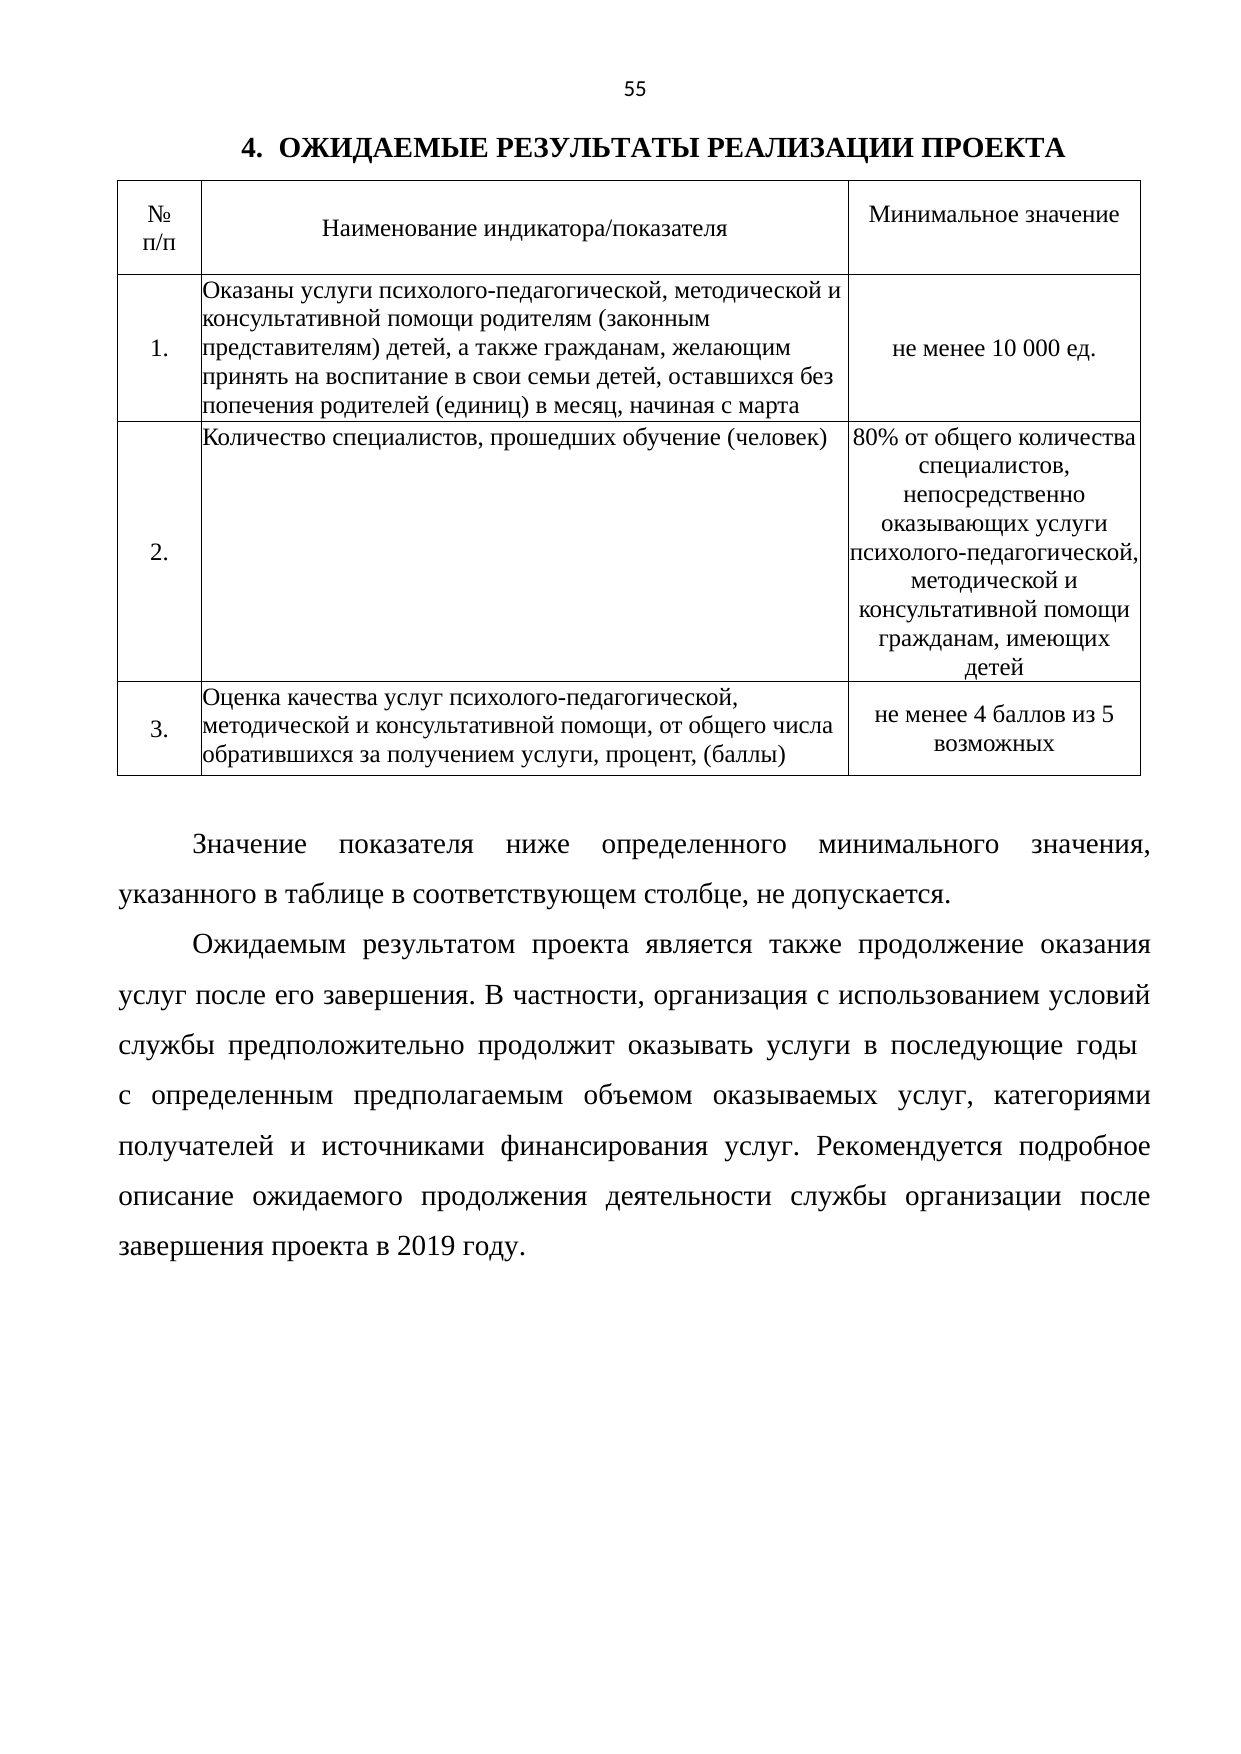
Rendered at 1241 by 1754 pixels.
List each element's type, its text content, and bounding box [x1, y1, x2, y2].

table_cell 1. [118, 275, 201, 421]
table_cell 2. [118, 422, 201, 681]
table_cell 80% от общего количества специалистов, непосредственно оказывающих услуги психолого-педагогической, методической и консультативной помощи гражданам, имеющих детей [849, 422, 1140, 681]
table_header Наименование индикатора/показателя [202, 181, 848, 274]
table_cell Количество специалистов, прошедших обучение (человек) [202, 422, 848, 681]
table_cell не менее 4 баллов из 5 возможных [849, 682, 1140, 774]
subtitle Ожидаемые результаты реализации проекта [155, 130, 1152, 163]
table_cell не менее 10 000 ед. [849, 275, 1140, 421]
table_header Минимальное значение [849, 181, 1140, 274]
table_cell 3. [118, 682, 201, 774]
text Значение показателя ниже определенного минимального значения, указанного в таблице в соответствующем столбце, не допускается. [118, 826, 1152, 910]
table_cell Оценка качества услуг психолого-педагогической, методической и консультативной помощи, от общего числа обратившихся за получением услуги, процент, (баллы) [202, 682, 848, 774]
text Ожидаемым результатом проекта является также продолжение оказания услуг после его завершения. В частности, организация с использованием условий службы предположительно продолжит оказывать услуги в последующие годы с определенным предполагаемым объемом оказываемых услуг, категориями получателей и источниками финансирования услуг. Рекомендуется подробное описание ожидаемого продолжения деятельности службы организации после завершения проекта в 2019 году. [118, 926, 1152, 1262]
table_cell Оказаны услуги психолого-педагогической, методической и консультативной помощи родителям (законным представителям) детей, а также гражданам, желающим принять на воспитание в свои семьи детей, оставшихся без попечения родителей (единиц) в месяц, начиная с марта [202, 275, 848, 421]
table_header № п/п [118, 181, 201, 274]
